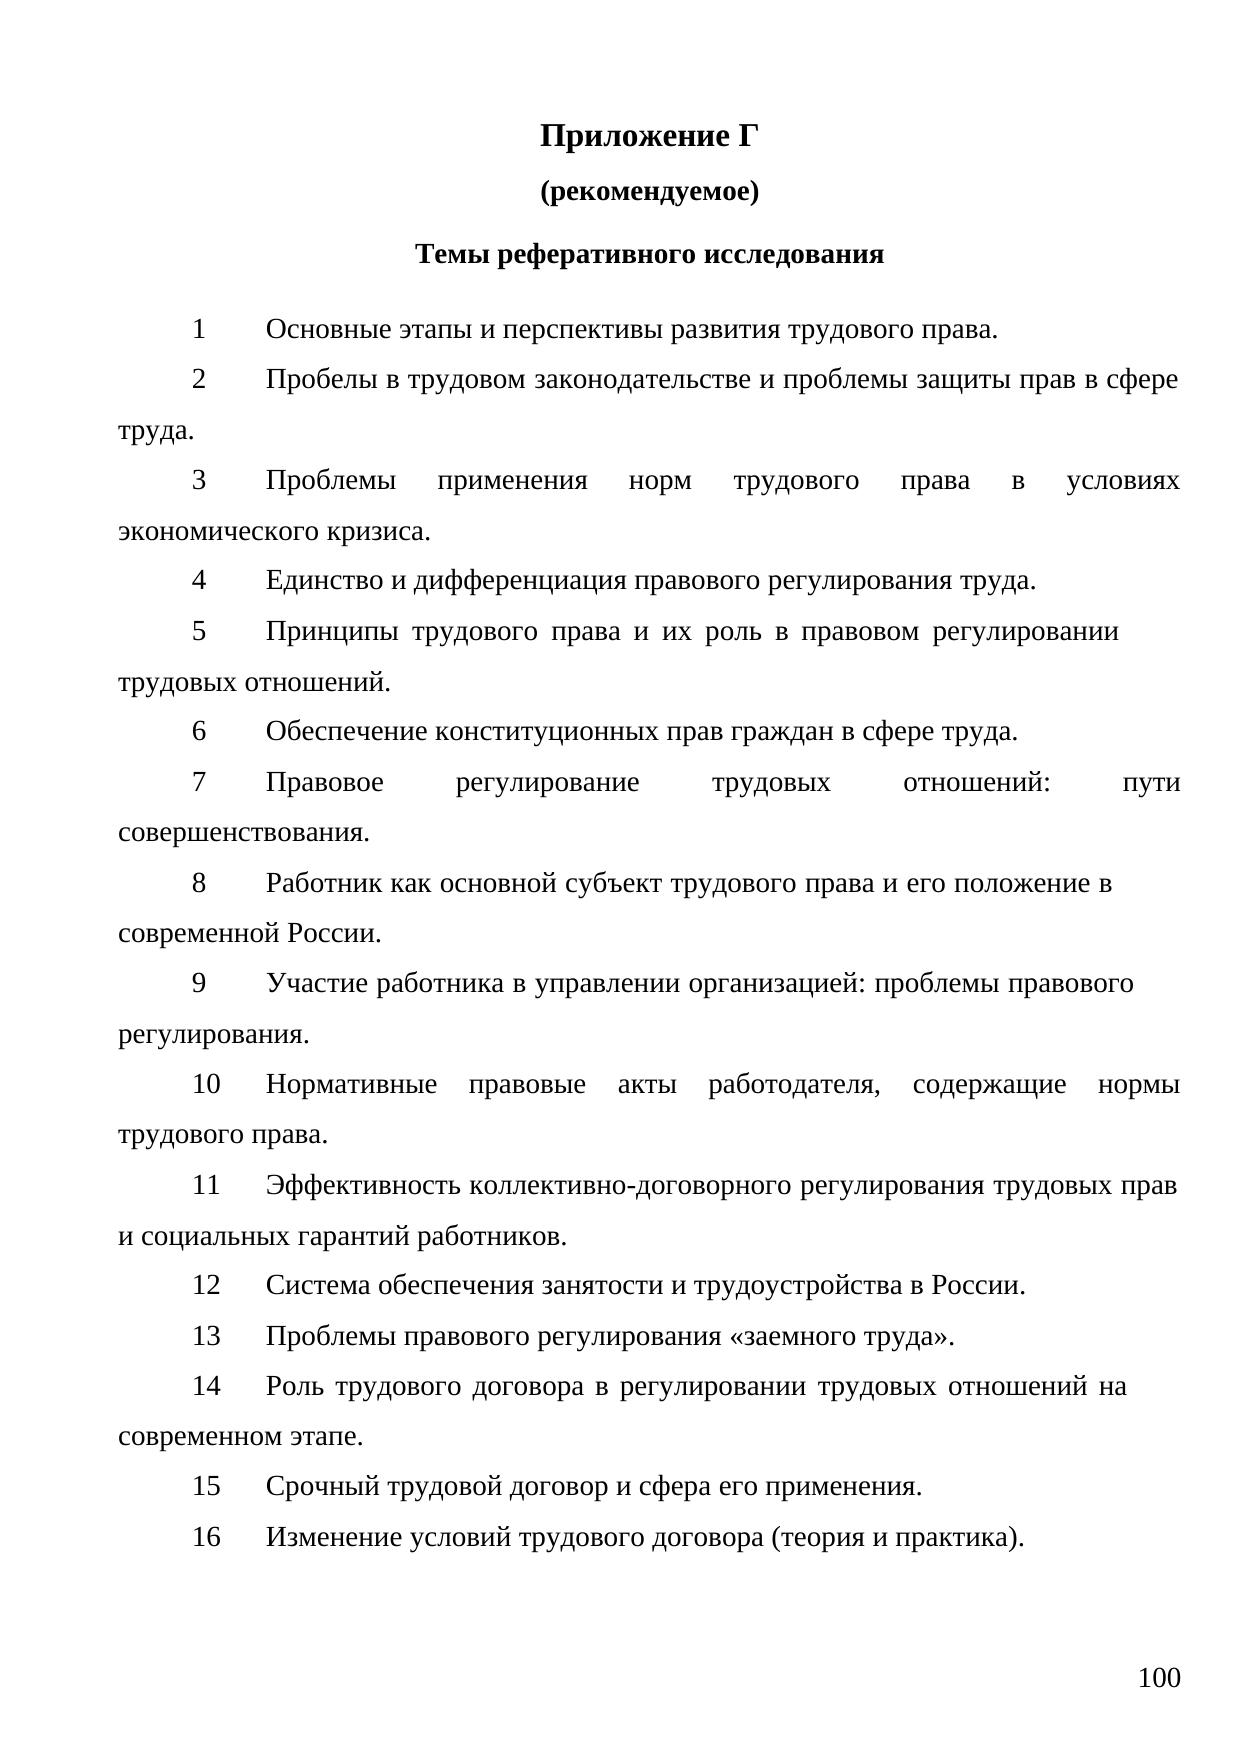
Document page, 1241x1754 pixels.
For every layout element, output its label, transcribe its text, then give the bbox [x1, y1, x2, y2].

list Участие работника в управлении организацией: проблемы правового регулирования. [118, 965, 1181, 1049]
list Эффективность коллективно-договорного регулирования трудовых прав и социальных гарантий работников. [118, 1167, 1181, 1251]
list Проблемы применения норм трудового права в условиях экономического кризиса. [118, 462, 1182, 546]
subtitle Приложение Г [202, 116, 1097, 154]
list Пробелы в трудовом законодательстве и проблемы защиты прав в сфере труда. [118, 361, 1181, 445]
list Единство и дифференциация правового регулирования труда. [192, 563, 1198, 596]
list Система обеспечения занятости и трудоустройства в России. [192, 1268, 1198, 1301]
text Темы реферативного исследования [202, 236, 1097, 270]
list Срочный трудовой договор и сфера его применения. [192, 1468, 1198, 1502]
list Работник как основной субъект трудового права и его положение в современной России. [118, 865, 1181, 949]
subtitle (рекомендуемое) [202, 173, 1097, 207]
list Нормативные правовые акты работодателя, содержащие нормы трудового права. [118, 1066, 1181, 1150]
list Проблемы правового регулирования «заемного труда». [192, 1318, 1198, 1351]
list Принципы трудового права и их роль в правовом регулировании трудовых отношений. [118, 613, 1181, 697]
list Роль трудового договора в регулировании трудовых отношений на современном этапе. [118, 1368, 1181, 1452]
list Основные этапы и перспективы развития трудового права. [192, 311, 1198, 345]
list Изменение условий трудового договора (теория и практика). [192, 1519, 1198, 1552]
list Правовое регулирование трудовых отношений: пути совершенствования. [118, 764, 1181, 848]
list Обеспечение конституционных прав граждан в сфере труда. [192, 714, 1198, 747]
